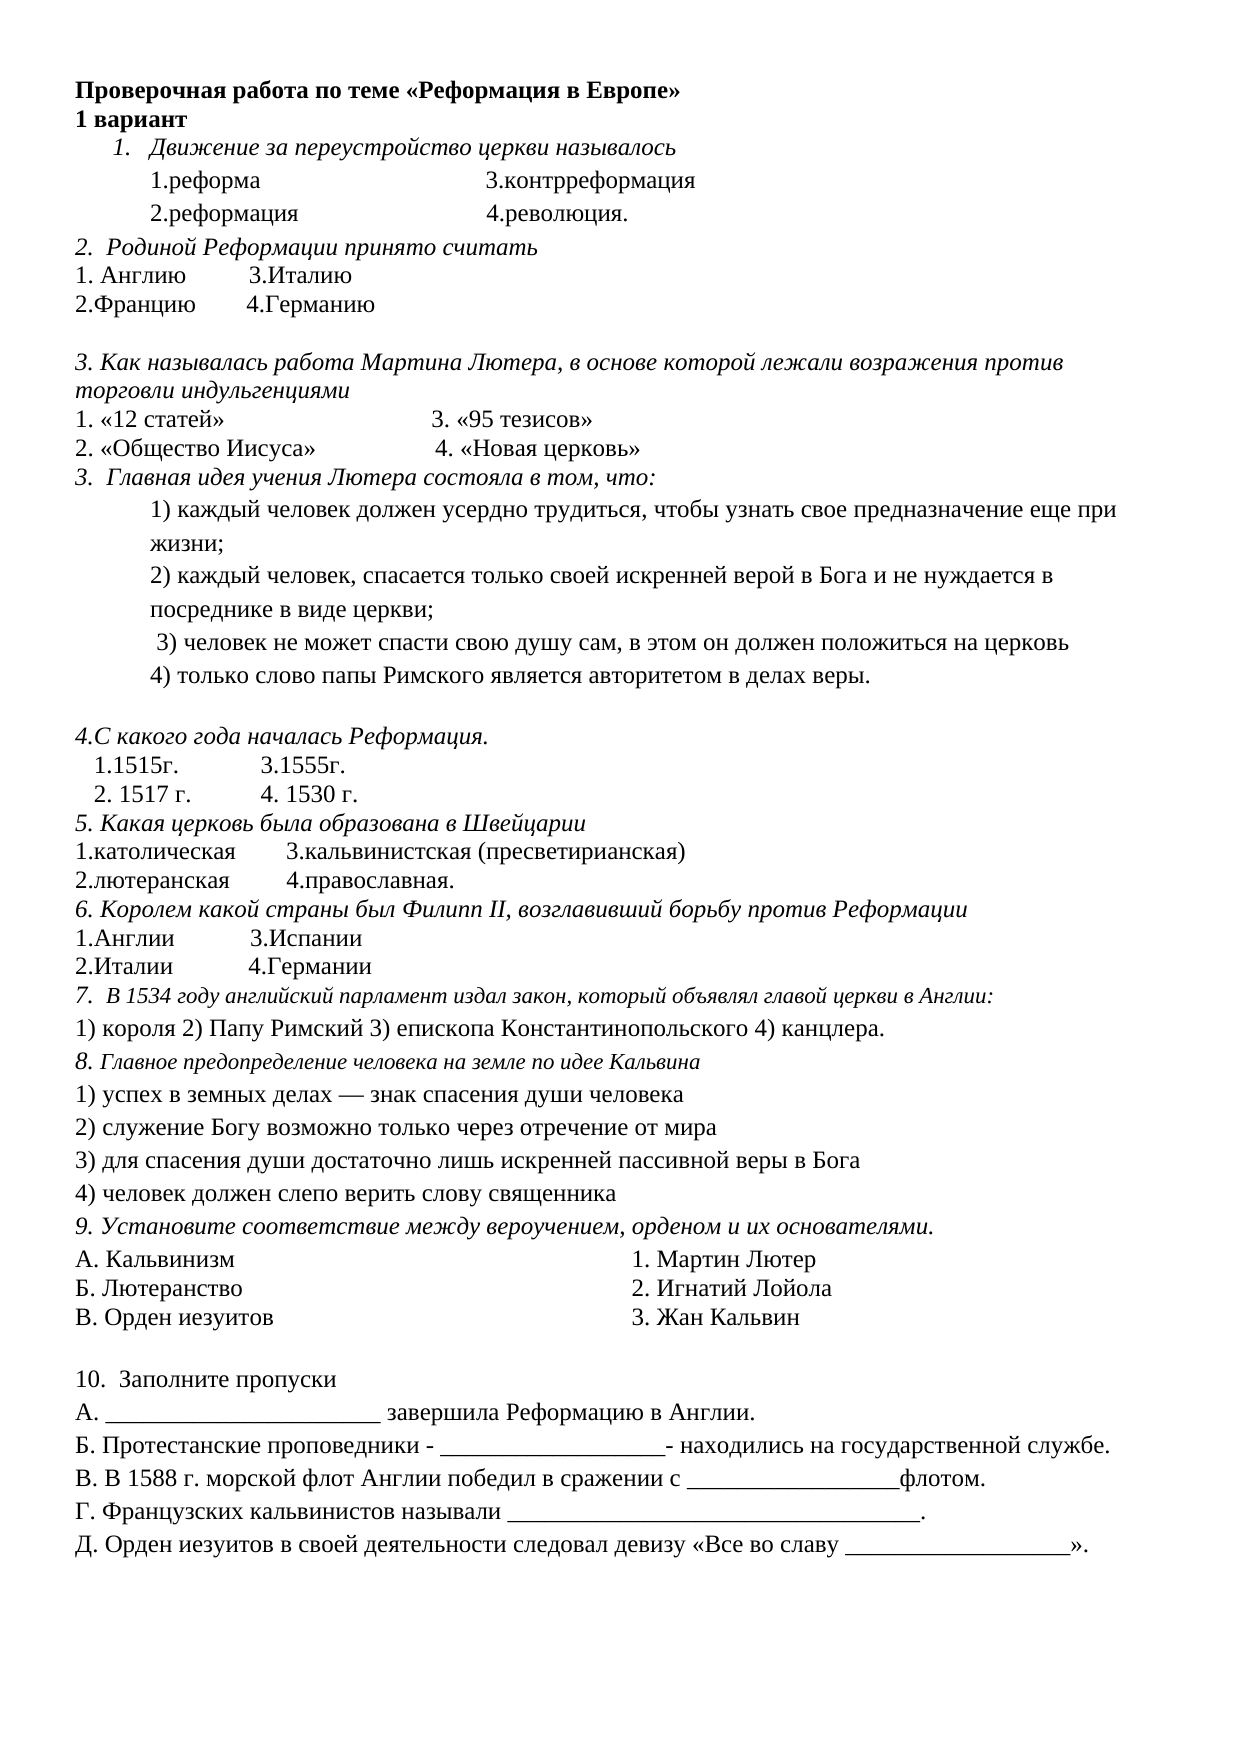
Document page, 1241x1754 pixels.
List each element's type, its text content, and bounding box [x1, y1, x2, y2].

text 2.лютеранская 4.православная. [75, 865, 1165, 894]
list 2.реформация 4.революция. [150, 198, 1165, 227]
text 1) короля 2) Папу Римский 3) епископа Константинопольского 4) канцлера. [75, 1013, 1165, 1042]
list Движение за переустройство церкви называлось [112, 132, 1165, 161]
table_header 1. Мартин Лютер [620, 1244, 1176, 1273]
list 2) каждый человек, спасается только своей искренней верой в Бога и не нуждается в посреднике в виде церкви; [150, 561, 1165, 622]
text 1.католическая 3.кальвинистская (пресветирианская) [75, 836, 1165, 865]
text 6. Королем какой страны был Филипп II, возглавивший борьбу против Реформации [75, 894, 1165, 923]
text 1) успех в земных делах — знак спасения души человека 2) служение Богу возможно только через отречение от мира 3) для спасения души достаточно лишь искренней пассивной веры в Бога 4) человек должен слепо верить слову священника [75, 1079, 1165, 1207]
text 2.Францию 4.Германию [75, 289, 1165, 318]
text 4.С какого года началась Реформация. [75, 693, 1165, 750]
text 2. «Общество Иисуса» 4. «Новая церковь» [75, 433, 1165, 462]
table_cell В. Орден иезуитов [64, 1302, 620, 1331]
text Д. Орден иезуитов в своей деятельности следовал девизу «Все во славу __________________». [75, 1529, 1165, 1557]
list 4) только слово папы Римского является авторитетом в делах веры. [150, 660, 1165, 688]
text 5. Какая церковь была образована в Швейцарии [75, 808, 1165, 836]
text 1.Англии 3.Испании [75, 923, 1165, 951]
text 2. Родиной Реформации принято считать [75, 232, 1165, 260]
text 7. В 1534 году английский парламент издал закон, который объявлял главой церкви в Англии: [75, 980, 1165, 1009]
text Г. Французских кальвинистов называли _________________________________. [75, 1496, 1165, 1524]
list 3) человек не может спасти свою душу сам, в этом он должен положиться на церковь [150, 627, 1165, 655]
table_header А. Кальвинизм [64, 1244, 620, 1273]
table_cell 2. Игнатий Лойола [620, 1273, 1176, 1302]
list 1.реформа 3.контрреформация [150, 166, 1165, 194]
text 9. Установите соответствие между вероучением, орденом и их основателями. [75, 1211, 1165, 1240]
text 1.1515г. 3.1555г. [75, 750, 1165, 779]
list 1) каждый человек должен усердно трудиться, чтобы узнать свое предназначение еще при жизни; [150, 494, 1165, 556]
text 10. Заполните пропуски [75, 1364, 1165, 1392]
table_cell 3. Жан Кальвин [620, 1302, 1176, 1331]
table_cell Б. Лютеранство [64, 1273, 620, 1302]
text Б. Протестанские проповедники - __________________- находились на государственной службе. [75, 1430, 1165, 1458]
text 1. «12 статей» 3. «95 тезисов» [75, 404, 1165, 433]
text 3. Главная идея учения Лютера состояла в том, что: [75, 462, 1165, 490]
text 2. 1517 г. 4. 1530 г. [75, 779, 1165, 808]
text 1 вариант [75, 104, 1165, 132]
text Проверочная работа по теме «Реформация в Европе» [75, 75, 1165, 104]
text 8. Главное предопределение человека на земле по идее Кальвина [75, 1046, 1165, 1075]
text 1. Англию 3.Италию [75, 260, 1165, 289]
text 2.Италии 4.Германии [75, 951, 1165, 980]
text А. ______________________ завершила Реформацию в Англии. [75, 1397, 1165, 1425]
text В. В 1588 г. морской флот Англии победил в сражении с _________________флотом. [75, 1463, 1165, 1491]
text 3. Как называлась работа Мартина Лютера, в основе которой лежали возражения против торговли индульгенциями [75, 318, 1165, 404]
